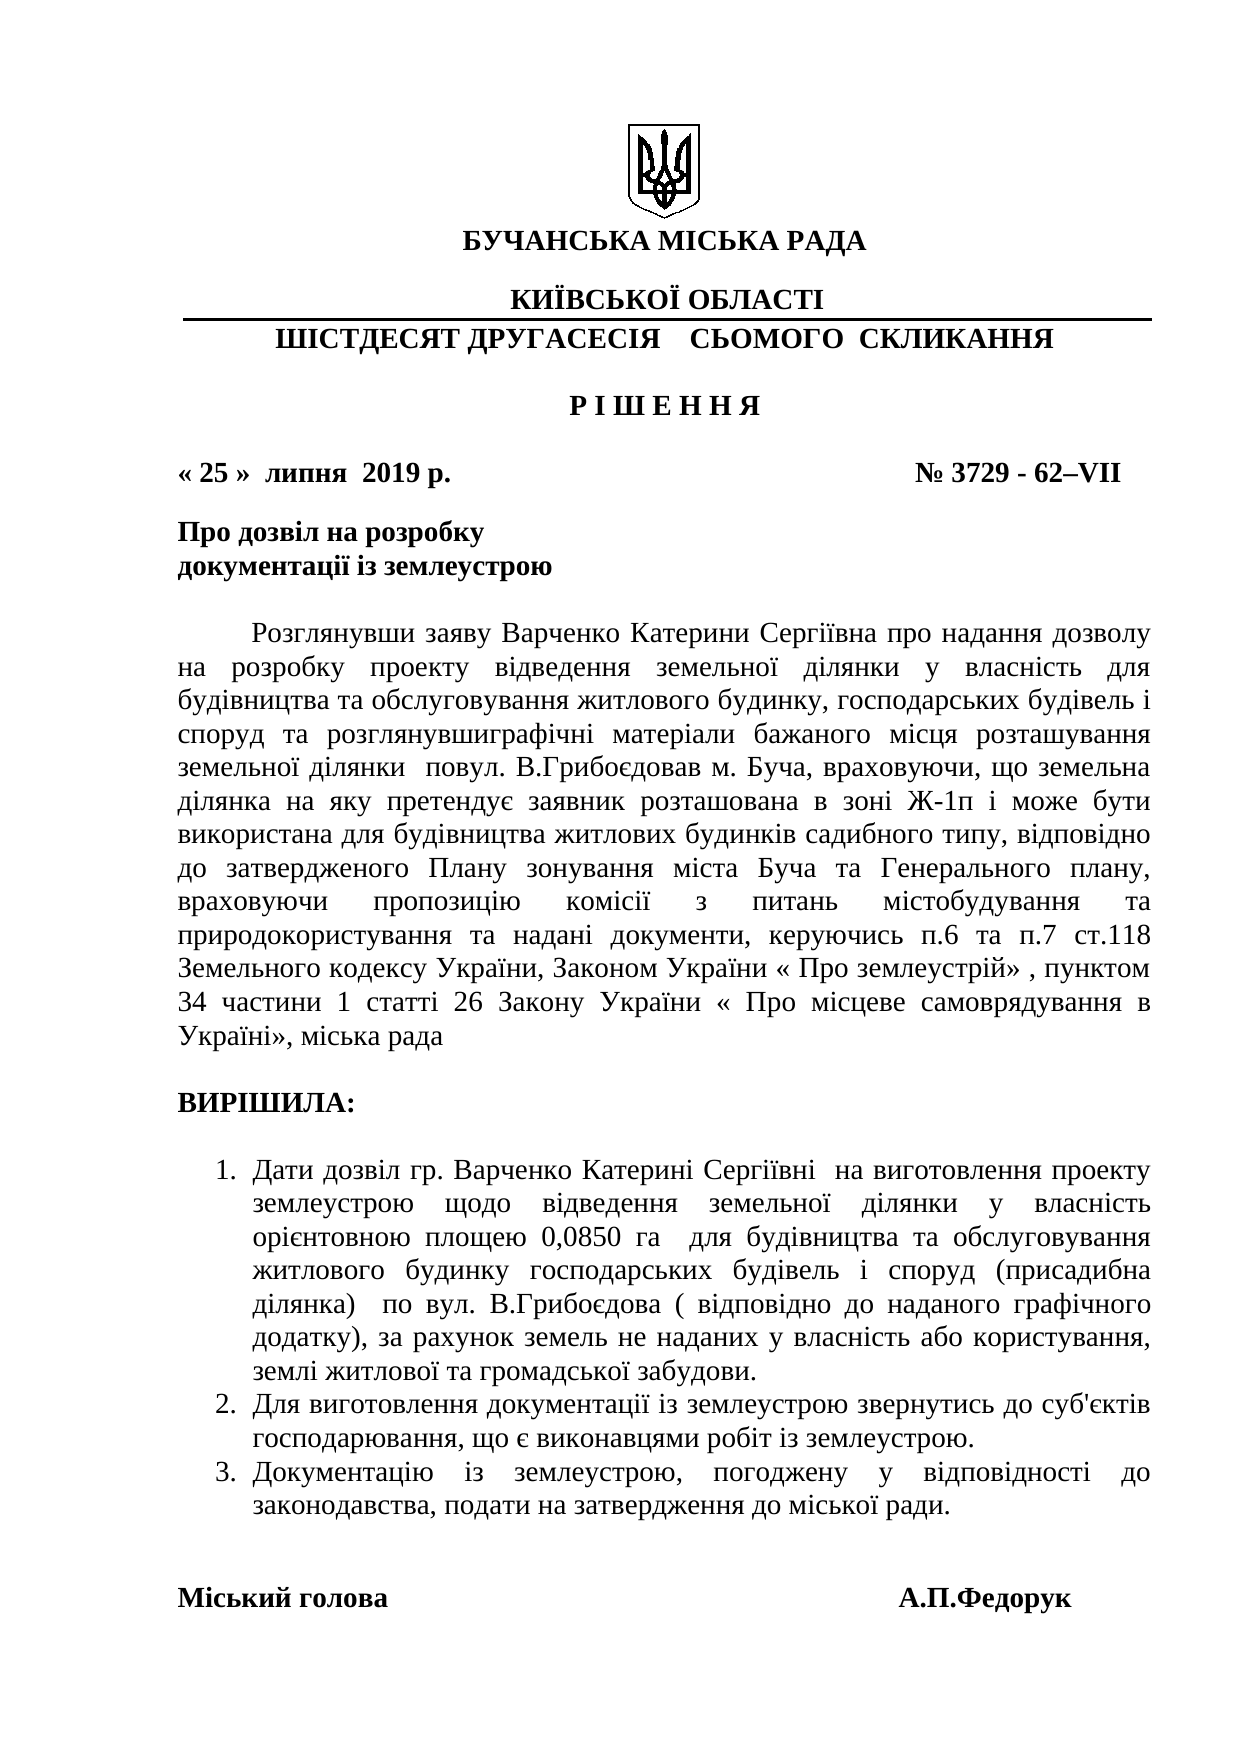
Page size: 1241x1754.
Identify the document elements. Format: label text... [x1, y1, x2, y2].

text КИЇВСЬКОЇ ОБЛАСТІ [183, 282, 1152, 318]
text « 25 » липня 2019 р. № 3729 - 62–VІІ [177, 455, 1152, 489]
text Про дозвіл на розробку [177, 514, 1152, 548]
text документації із землеустрою [177, 548, 1152, 582]
list Дати дозвіл гр. Варченко Катерині Сергіївні на виготовлення проекту землеустрою щодо відведення земельної ділянки у власність орієнтовною площею 0,0850 га для будівництва та обслуговування житлового будинку господарських будівель і споруд (присадибна ділянка) по вул. В.Грибоєдова ( відповідно до наданого графічного додатку), за рахунок земель не наданих у власність або користування, землі житлової та громадської забудови. [215, 1152, 1152, 1387]
text БУЧАНСЬКА МІСЬКА РАДА [177, 223, 1152, 256]
text Розглянувши заяву Варченко Катерини Сергіївна про надання дозволу на розробку проекту відведення земельної ділянки у власність для будівництва та обслуговування житлового будинку, господарських будівель і споруд та розглянувшиграфічні матеріали бажаного місця розташування земельної ділянки повул. В.Грибоєдовав м. Буча, враховуючи, що земельна ділянка на яку претендує заявник розташована в зоні Ж-1п і може бути використана для будівництва житлових будинків садибного типу, відповідно до затвердженого Плану зонування міста Буча та Генерального плану, враховуючи пропозицію комісії з питань містобудування та природокористування та надані документи, керуючись п.6 та п.7 ст.118 Земельного кодексу України, Законом України « Про землеустрій» , пунктом 34 частини 1 статті 26 Закону України « Про місцеве самоврядування в Україні», міська рада [177, 615, 1152, 1051]
text Р І Ш Е Н Н Я [177, 388, 1152, 422]
text ВИРІШИЛА: [177, 1085, 1152, 1118]
text ШІСТДЕСЯТ ДРУГАСЕСІЯ СЬОМОГО СКЛИКАННЯ [177, 321, 1152, 354]
text Міський голова А.П.Федорук [177, 1580, 1152, 1614]
list Документацію із землеустрою, погоджену у відповідності до законодавства, подати на затвердження до міської ради. [215, 1454, 1152, 1521]
list Для виготовлення документації із землеустрою звернутись до суб'єктів господарювання, що є виконавцями робіт із землеустрою. [215, 1387, 1152, 1454]
